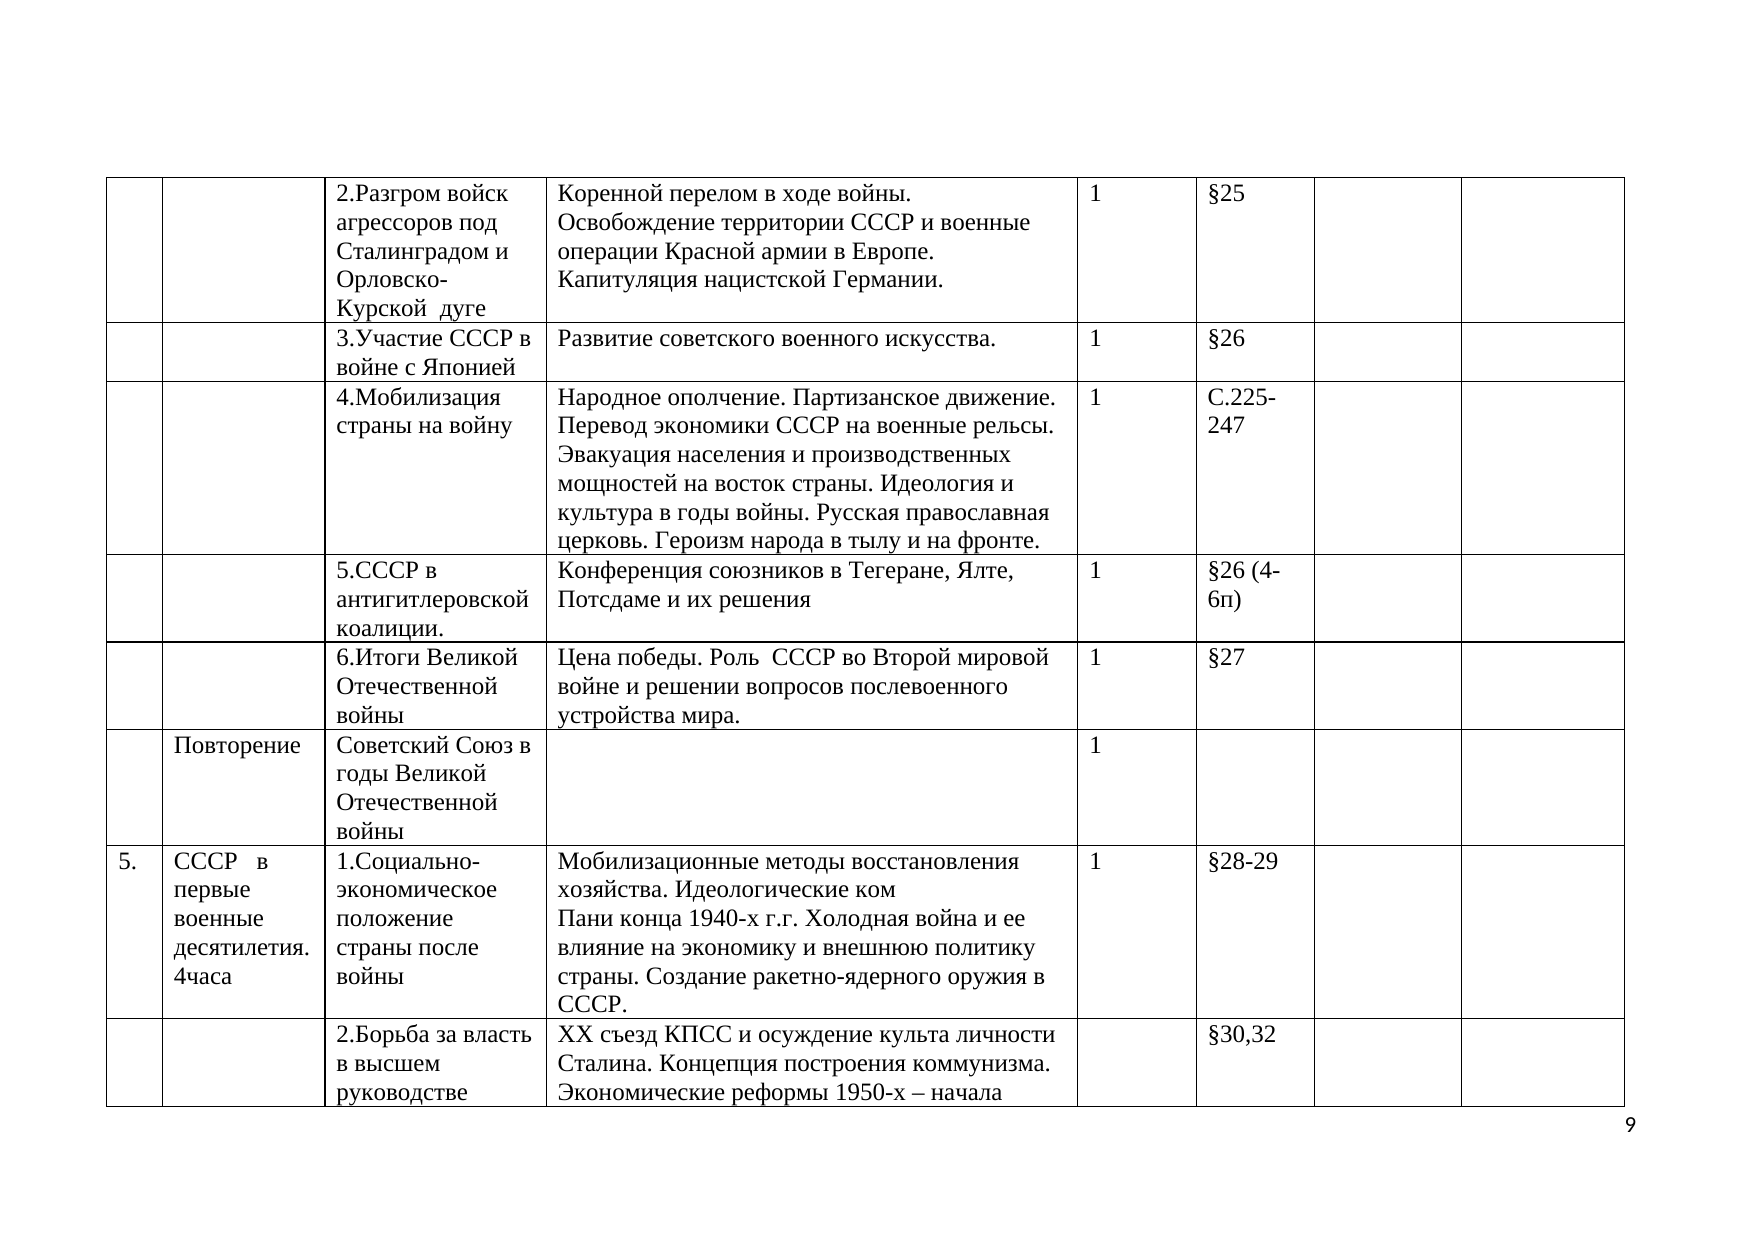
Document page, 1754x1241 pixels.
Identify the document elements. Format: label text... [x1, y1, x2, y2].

table_cell [1315, 846, 1461, 1018]
table_cell 1 [1078, 178, 1196, 322]
table_cell Повторение [163, 730, 324, 845]
table_cell Конференция союзников в Тегеране, Ялте, Потсдаме и их решения [547, 555, 1077, 641]
table_cell [107, 323, 162, 381]
table_cell [107, 1019, 162, 1106]
table_cell [1315, 1019, 1461, 1106]
table_cell 4.Мобилизация страны на войну [326, 382, 546, 554]
table_cell 1 [1078, 730, 1196, 845]
table_cell 1 [1078, 846, 1196, 1018]
table_cell [163, 323, 324, 381]
table_cell СССР в первые военные десятилетия. 4часа [163, 846, 324, 1018]
table_cell [163, 1019, 324, 1106]
table_cell [1462, 382, 1624, 554]
table_cell [1462, 846, 1624, 1018]
table_cell [1078, 1019, 1196, 1106]
table_cell 1.Социально-экономическое положение страны после войны [326, 846, 546, 1018]
table_cell [107, 178, 162, 322]
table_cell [326, 1019, 546, 1106]
table_cell 5.СССР в антигитлеровской коалиции. [326, 555, 546, 641]
table_cell 1 [1078, 643, 1196, 729]
table_cell [163, 382, 324, 554]
table_cell [1315, 643, 1461, 729]
table_cell [1462, 178, 1624, 322]
table_cell С.225-247 [1197, 382, 1314, 554]
table_cell [1462, 1019, 1624, 1106]
table_cell 5. [107, 846, 162, 1018]
table_cell [1315, 555, 1461, 641]
table_cell [1462, 323, 1624, 381]
table_cell [1462, 555, 1624, 641]
table_cell [163, 643, 324, 729]
table_cell Цена победы. Роль СССР во Второй мировой войне и решении вопросов послевоенного устройства мира. [547, 643, 1077, 729]
table_cell 2.Разгром войск агрессоров под Сталинградом и Орловско-Курской дуге [326, 178, 546, 322]
table_cell Мобилизационные методы восстановления хозяйства. Идеологические ком Пани конца 1940-х г.г. Холодная война и ее влияние на экономику и внешнюю политику страны. Создание ракетно-ядерного оружия в СССР. [547, 846, 1077, 1018]
table_cell [163, 178, 324, 322]
table_cell [107, 643, 162, 729]
table_cell [547, 730, 1077, 845]
table_cell 1 [1078, 382, 1196, 554]
table_cell Советский Союз в годы Великой Отечественной войны [326, 730, 546, 845]
table_cell [107, 382, 162, 554]
table_cell [1462, 643, 1624, 729]
table_cell §27 [1197, 643, 1314, 729]
table_cell 1 [1078, 323, 1196, 381]
table_cell [1315, 730, 1461, 845]
table_cell Народное ополчение. Партизанское движение. Перевод экономики СССР на военные рельсы. Эвакуация населения и производственных мощностей на восток страны. Идеология и культура в годы войны. Русская православная церковь. Героизм народа в тылу и на фронте. [547, 382, 1077, 554]
table_cell [107, 555, 162, 641]
table_cell [107, 730, 162, 845]
table_cell [1197, 730, 1314, 845]
table_cell §30,32 [1197, 1019, 1314, 1106]
table_cell [1462, 730, 1624, 845]
table_cell [1315, 323, 1461, 381]
table_cell 6.Итоги Великой Отечественной войны [326, 643, 546, 729]
table_cell 1 [1078, 555, 1196, 641]
table_cell Развитие советского военного искусства. [547, 323, 1077, 381]
table_cell 3.Участие СССР в войне с Японией [326, 323, 546, 381]
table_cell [547, 1019, 1077, 1106]
table_cell §25 [1197, 178, 1314, 322]
table_cell [163, 555, 324, 641]
table_cell [1315, 178, 1461, 322]
table_cell §26 [1197, 323, 1314, 381]
table_cell Коренной перелом в ходе войны. Освобождение территории СССР и военные операции Красной армии в Европе. Капитуляция нацистской Германии. [547, 178, 1077, 322]
table_cell §26 (4-6п) [1197, 555, 1314, 641]
table_cell §28-29 [1197, 846, 1314, 1018]
table_cell [1315, 382, 1461, 554]
